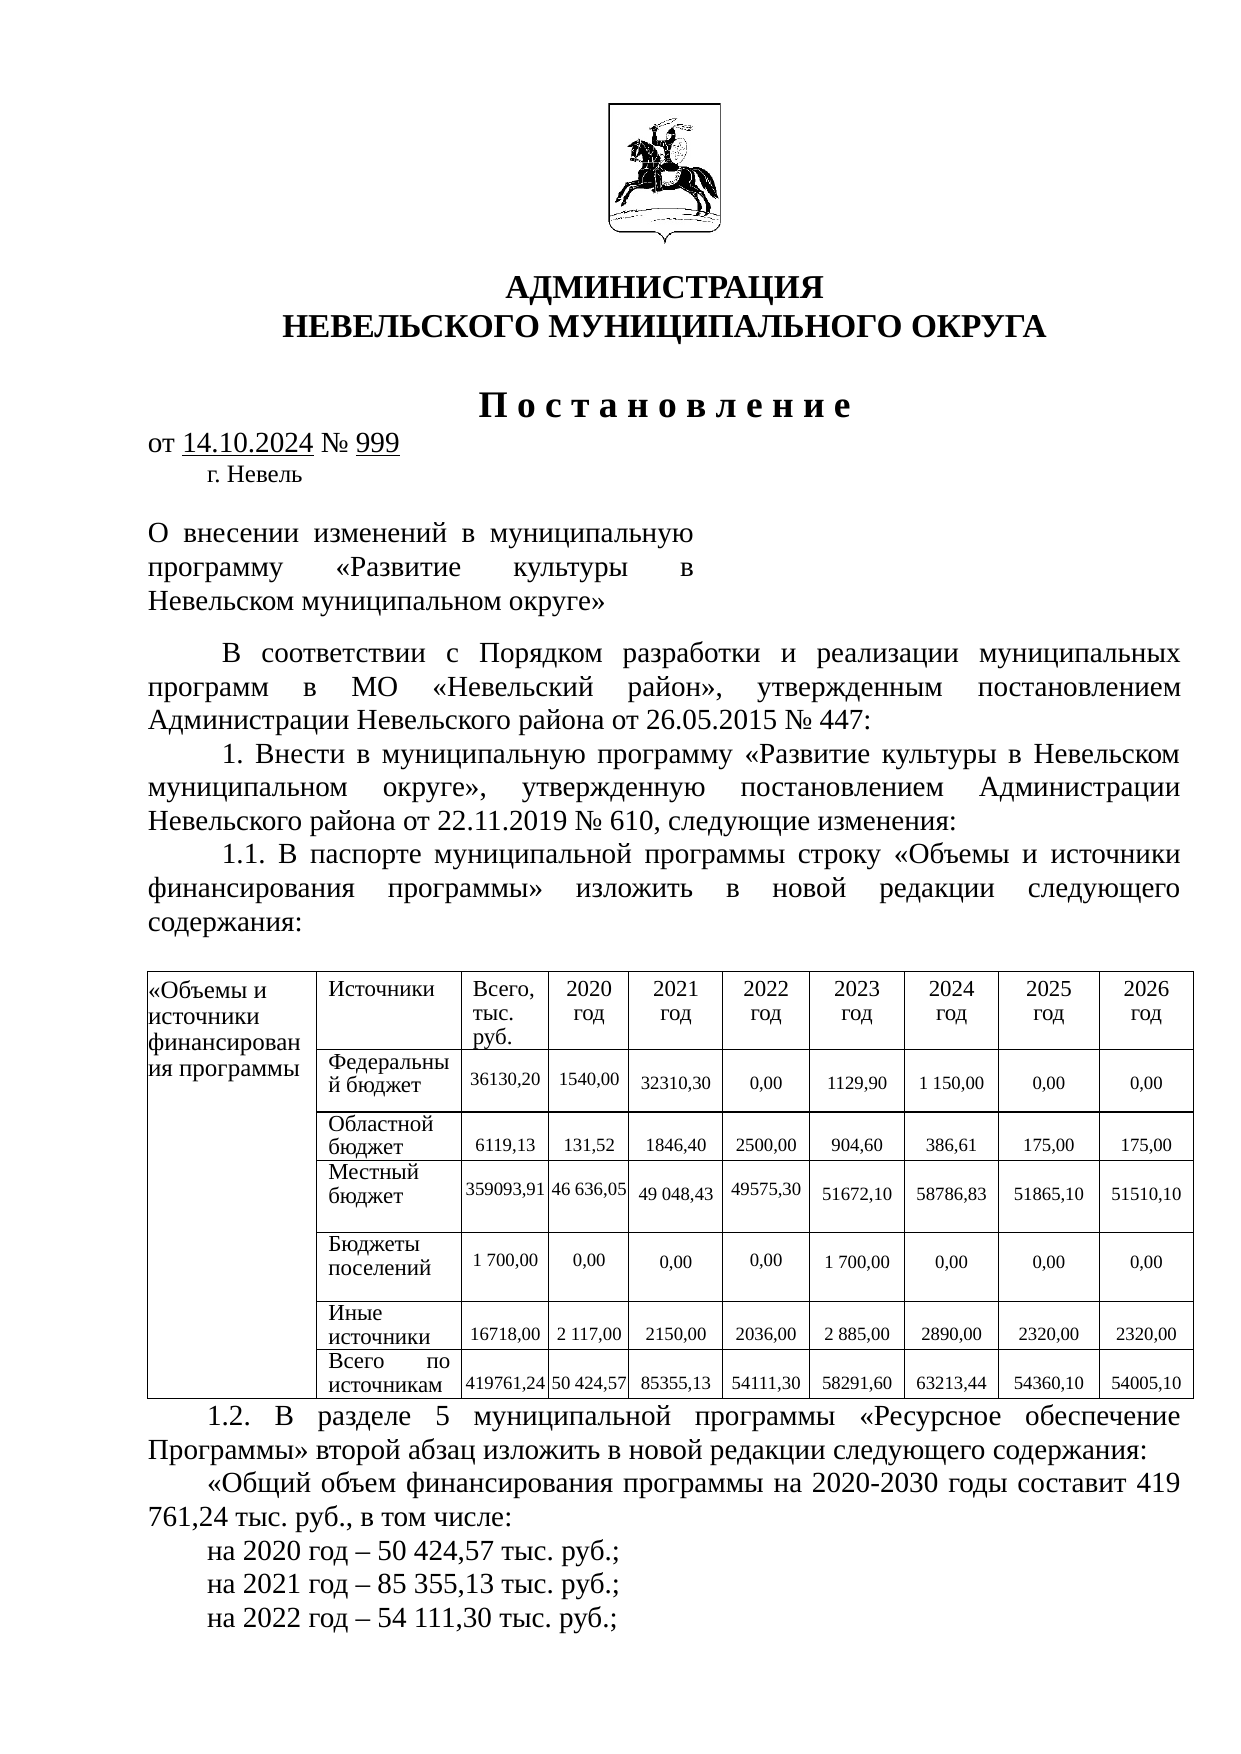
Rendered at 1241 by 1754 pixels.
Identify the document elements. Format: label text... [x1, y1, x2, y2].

table_cell 2 885,00 [810, 1302, 904, 1349]
table_cell 175,00 [1100, 1113, 1193, 1160]
list на 2020 год – 50 424,57 тыс. руб.; [207, 1533, 1181, 1566]
list на 2021 год – 85 355,13 тыс. руб.; [207, 1566, 1181, 1600]
table_cell 904,60 [810, 1113, 904, 1160]
table_cell 6119,13 [462, 1113, 548, 1160]
table_cell 51672,10 [810, 1161, 904, 1232]
table_cell 0,00 [1100, 1233, 1193, 1301]
table_cell 51865,10 [999, 1161, 1099, 1232]
table_header 2022 год [723, 972, 809, 1049]
table_cell 54005,10 [1100, 1350, 1193, 1397]
table_cell 54111,30 [723, 1350, 809, 1397]
table_cell 2320,00 [999, 1302, 1099, 1349]
table_cell 0,00 [723, 1050, 809, 1111]
text О внесении изменений в муниципальную программу «Развитие культуры в Невельском муниципальном округе» [148, 516, 694, 616]
table_cell 131,52 [549, 1113, 628, 1160]
list 1. Внести в муниципальную программу «Развитие культуры в Невельском муниципальном округе», утвержденную постановлением Администрации Невельского района от 22.11.2019 № 610, следующие изменения: [148, 736, 1181, 837]
table_cell 51510,10 [1100, 1161, 1193, 1232]
table_cell 0,00 [999, 1233, 1099, 1301]
table_header Источники [317, 972, 461, 1049]
table_cell 58291,60 [810, 1350, 904, 1397]
table_cell 1 700,00 [810, 1233, 904, 1301]
text В соответствии с Порядком разработки и реализации муниципальных программ в МО «Невельский район», утвержденным постановлением Администрации Невельского района от 26.05.2015 № 447: [148, 635, 1181, 736]
table_header Всего, тыс. руб. [462, 972, 548, 1049]
picture [608, 103, 721, 244]
table_cell 419761,24 [462, 1350, 548, 1397]
table_cell 32310,30 [629, 1050, 722, 1111]
table_header 2021 год [629, 972, 722, 1049]
table_cell 50 424,57 [549, 1350, 628, 1397]
table_cell 63213,44 [905, 1350, 998, 1397]
table_cell 0,00 [723, 1233, 809, 1301]
list 1.1. В паспорте муниципальной программы строку «Объемы и источники финансирования программы» изложить в новой редакции следующего содержания: [148, 837, 1181, 937]
table_cell 2320,00 [1100, 1302, 1193, 1349]
table_cell Областной бюджет [317, 1113, 461, 1160]
table_cell 49 048,43 [629, 1161, 722, 1232]
table_cell 1 700,00 [462, 1233, 548, 1301]
table_cell 386,61 [905, 1113, 998, 1160]
table_cell 85355,13 [629, 1350, 722, 1397]
text г. Невель [177, 459, 1181, 488]
table_header 2020 год [549, 972, 628, 1049]
table_cell 1 150,00 [905, 1050, 998, 1111]
table_cell 2036,00 [723, 1302, 809, 1349]
table_cell Иные источники [317, 1302, 461, 1349]
table_cell 49575,30 [723, 1161, 809, 1232]
table_cell Всего по источникам [317, 1350, 461, 1397]
table_cell 0,00 [1100, 1050, 1193, 1111]
table_cell Местный бюджет [317, 1161, 461, 1232]
table_header «Объемы и источники финансирования программы [148, 972, 316, 1397]
table_cell 16718,00 [462, 1302, 548, 1349]
table_header 2025 год [999, 972, 1099, 1049]
table_cell 175,00 [999, 1113, 1099, 1160]
table_cell 36130,20 [462, 1050, 548, 1111]
table_cell 2 117,00 [549, 1302, 628, 1349]
table_header 2024 год [905, 972, 998, 1049]
table_cell 0,00 [629, 1233, 722, 1301]
table_cell Бюджеты поселений [317, 1233, 461, 1301]
table_cell 2500,00 [723, 1113, 809, 1160]
text АДМИНИСТРАЦИЯ [148, 267, 1181, 306]
table_header 2023 год [810, 972, 904, 1049]
table_cell 0,00 [999, 1050, 1099, 1111]
table_cell 46 636,05 [549, 1161, 628, 1232]
text П о с т а н о в л е н и е [148, 382, 1181, 426]
table_cell 54360,10 [999, 1350, 1099, 1397]
table_cell 0,00 [905, 1233, 998, 1301]
text 1.2. В разделе 5 муниципальной программы «Ресурсное обеспечение Программы» второй абзац изложить в новой редакции следующего содержания: [148, 1399, 1181, 1466]
table_cell 359093,91 [462, 1161, 548, 1232]
list на 2022 год – 54 111,30 тыс. руб.; [207, 1600, 1181, 1633]
table_cell 1129,90 [810, 1050, 904, 1111]
table_header 2026 год [1100, 972, 1193, 1049]
table_cell Федеральный бюджет [317, 1050, 461, 1111]
table_cell 2150,00 [629, 1302, 722, 1349]
table_cell 0,00 [549, 1233, 628, 1301]
table_cell 1540,00 [549, 1050, 628, 1111]
text от 14.10.2024 № 999 [148, 426, 1181, 459]
table_cell 1846,40 [629, 1113, 722, 1160]
table_cell 2890,00 [905, 1302, 998, 1349]
list «Общий объем финансирования программы на 2020-2030 годы составит 419 761,24 тыс. руб., в том числе: [148, 1466, 1181, 1533]
table_cell 58786,83 [905, 1161, 998, 1232]
text НЕВЕЛЬСКОГО МУНИЦИПАЛЬНОГО ОКРУГА [148, 306, 1181, 344]
